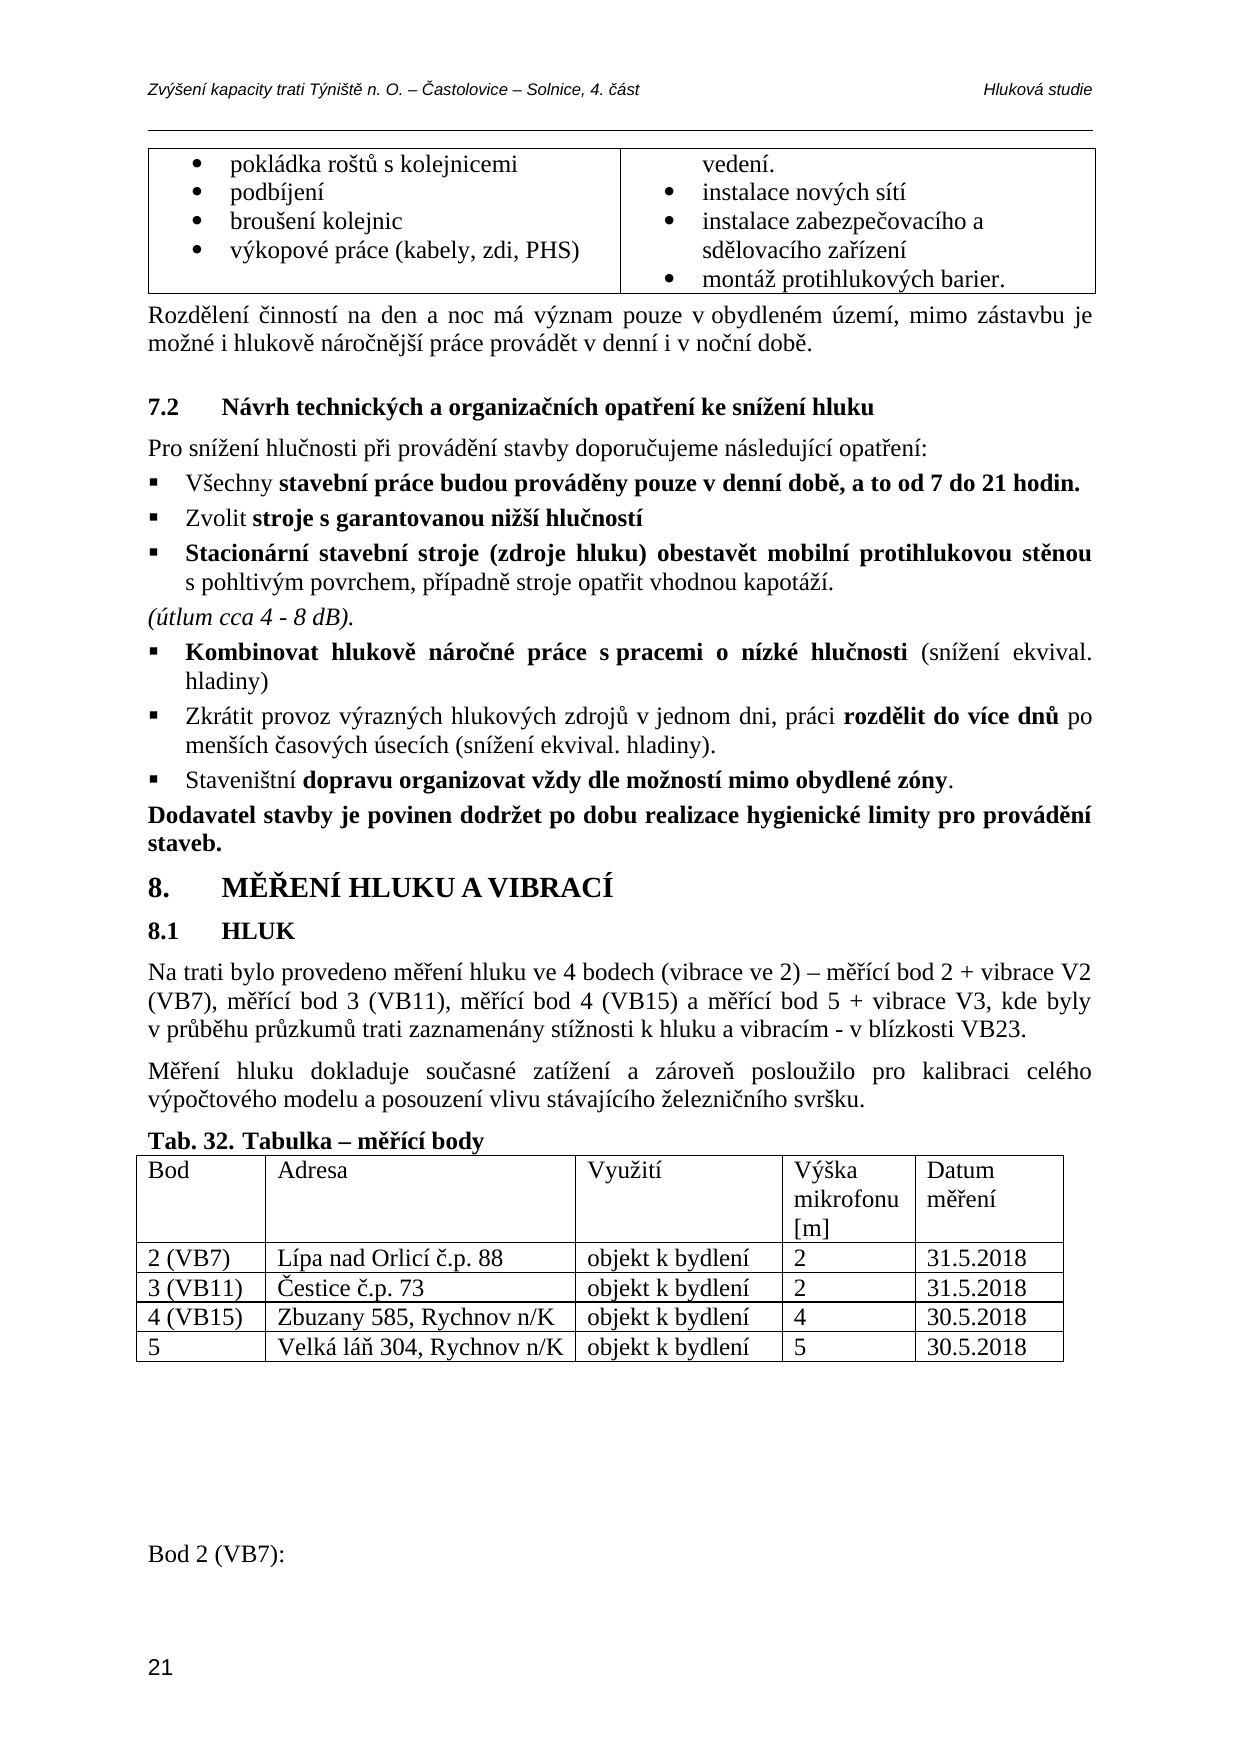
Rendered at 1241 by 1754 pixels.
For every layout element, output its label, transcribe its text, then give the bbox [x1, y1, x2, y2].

table_cell 2 [783, 1273, 915, 1301]
table_cell 31.5.2018 [916, 1273, 1063, 1301]
table_header Využití [576, 1156, 782, 1242]
text Měření hluku dokladuje současné zatížení a zároveň posloužilo pro kalibraci celého výpočtového modelu a posouzení vlivu stávajícího železničního svršku. [148, 1056, 1093, 1113]
table_header Výška mikrofonu [m] [783, 1156, 915, 1242]
text Dodavatel stavby je povinen dodržet po dobu realizace hygienické limity pro provádění staveb. [148, 800, 1093, 857]
table_cell 31.5.2018 [916, 1243, 1063, 1272]
text Na trati bylo provedeno měření hluku ve 4 bodech (vibrace ve 2) – měřící bod 2 + vibrace V2 (VB7), měřící bod 3 (VB11), měřící bod 4 (VB15) a měřící bod 5 + vibrace V3, kde byly v průběhu průzkumů trati zaznamenány stížnosti k hluku a vibracím - v blízkosti VB23. [148, 957, 1093, 1043]
table_header Adresa [266, 1156, 575, 1242]
table_cell 30.5.2018 [916, 1303, 1063, 1331]
list Stacionární stavební stroje (zdroje hluku) obestavět mobilní protihlukovou stěnou s pohltivým povrchem, případně stroje opatřit vhodnou kapotáží. [148, 538, 1093, 596]
text Pro snížení hlučnosti při provádění stavby doporučujeme následující opatření: [148, 433, 1093, 462]
table_cell Lípa nad Orlicí č.p. 88 [266, 1243, 575, 1272]
table_cell 5 [783, 1332, 915, 1361]
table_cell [621, 149, 1095, 292]
subtitle MĚŘENÍ HLUKU A VIBRACÍ [148, 870, 1093, 903]
table_header Datum měření [916, 1156, 1063, 1242]
table_header Bod [137, 1156, 265, 1242]
text Bod 2 (VB7): [148, 1539, 1093, 1568]
list Zkrátit provoz výrazných hlukových zdrojů v jednom dni, práci rozdělit do více dnů po menších časových úsecích (snížení ekvival. hladiny). [148, 701, 1093, 758]
list Kombinovat hlukově náročné práce s pracemi o nízké hlučnosti (snížení ekvival. hladiny) [148, 637, 1093, 695]
table_cell Čestice č.p. 73 [266, 1273, 575, 1301]
list Staveništní dopravu organizovat vždy dle možností mimo obydlené zóny. [148, 765, 1093, 793]
table_cell objekt k bydlení [576, 1303, 782, 1331]
list Zvolit stroje s garantovanou nižší hlučností [148, 503, 1093, 532]
table_cell 5 [137, 1332, 265, 1361]
table_cell 4 (VB15) [137, 1303, 265, 1331]
text Rozdělení činností na den a noc má význam pouze v obydleném území, mimo zástavbu je možné i hlukově náročnější práce provádět v denní i v noční době. [148, 300, 1093, 357]
table_cell objekt k bydlení [576, 1332, 782, 1361]
table_cell 2 [783, 1243, 915, 1272]
table_cell Zbuzany 585, Rychnov n/K [266, 1303, 575, 1331]
table_cell Velká láň 304, Rychnov n/K [266, 1332, 575, 1361]
table_cell 3 (VB11) [137, 1273, 265, 1301]
table_cell objekt k bydlení [576, 1273, 782, 1301]
text Tabulka – měřící body [148, 1126, 1093, 1154]
text (útlum cca 4 - 8 dB). [148, 602, 1093, 631]
table_cell 2 (VB7) [137, 1243, 265, 1272]
table_cell 30.5.2018 [916, 1332, 1063, 1361]
table_cell 4 [783, 1303, 915, 1331]
subtitle Návrh technických a organizačních opatření ke snížení hluku [148, 392, 1093, 421]
list Všechny stavební práce budou prováděny pouze v denní době, a to od 7 do 21 hodin. [148, 468, 1093, 497]
table_cell objekt k bydlení [576, 1243, 782, 1272]
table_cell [149, 149, 620, 292]
subtitle HLUK [148, 916, 1093, 944]
